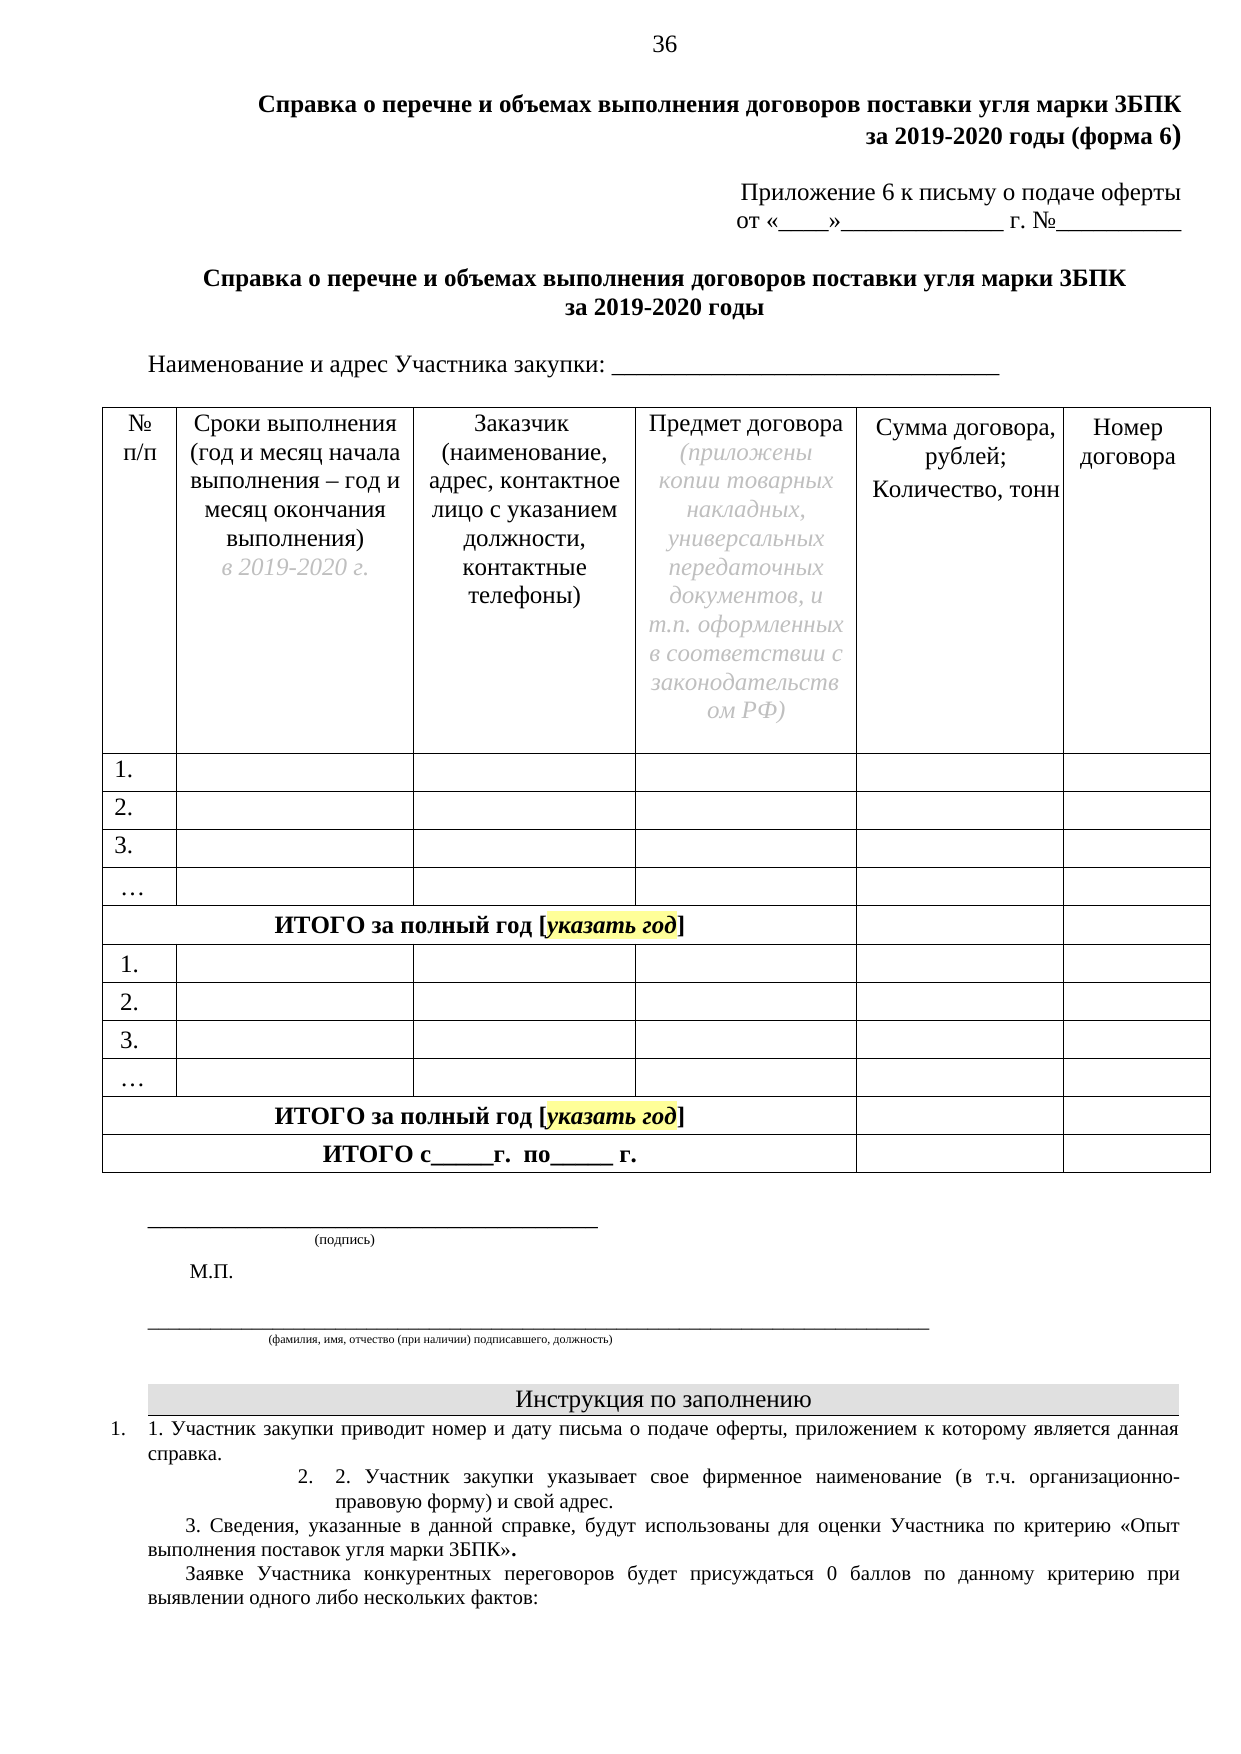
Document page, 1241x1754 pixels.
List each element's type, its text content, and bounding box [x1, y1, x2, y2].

table_cell [177, 945, 413, 982]
table_cell [636, 983, 856, 1020]
table_cell [414, 868, 635, 905]
table_cell ИТОГО с_____г. по_____ г. [103, 1135, 856, 1172]
table_cell [177, 792, 413, 829]
table_cell 2. [103, 983, 176, 1020]
table_cell [414, 945, 635, 982]
table_header Номер договора [1064, 408, 1210, 753]
table_cell [414, 1059, 635, 1096]
table_header Заказчик (наименование, адрес, контактное лицо с указанием должности, контактные телефоны) [414, 408, 635, 753]
list 2. Участник закупки указывает свое фирменное наименование (в т.ч. организационно-правовую форму) и свой адрес. [298, 1464, 1181, 1513]
table_cell [857, 868, 1063, 905]
text Справка о перечне и объемах выполнения договоров поставки угля марки 3БПК [148, 89, 1181, 117]
table_cell 3. [103, 1021, 176, 1058]
table_cell [857, 754, 1063, 791]
table_cell [636, 945, 856, 982]
table_cell [1064, 1135, 1210, 1172]
table_cell ИТОГО за полный год [указать год] [103, 1097, 856, 1134]
text Наименование и адрес Участника закупки: _______________________________ [148, 349, 1181, 378]
table_cell [857, 1135, 1063, 1172]
table_cell … [103, 1059, 176, 1096]
text Справка о перечне и объемах выполнения договоров поставки угля марки 3БПК [148, 263, 1181, 292]
table_cell [1064, 906, 1210, 943]
table_cell [857, 983, 1063, 1020]
text ____________________________________ [148, 1202, 1181, 1231]
table_header Предмет договора (приложены копии товарных накладных, универсальных передаточных документов, и т.п. оформленных в соответствии с законодательством РФ) [636, 408, 856, 753]
text за 2019-2020 годы [148, 292, 1181, 321]
table_header № п/п [103, 408, 176, 753]
table_cell [1064, 868, 1210, 905]
text (подпись) [148, 1231, 1181, 1259]
table_cell [636, 1021, 856, 1058]
list 3. Сведения, указанные в данной справке, будут использованы для оценки Участника по критерию «Опыт выполнения поставок угля марки 3БПК». [148, 1513, 1181, 1561]
table_cell [1064, 1059, 1210, 1096]
text М.П. [148, 1259, 1181, 1283]
text ___________________________________________________________________________ [148, 1308, 1181, 1332]
table_cell [1064, 792, 1210, 829]
table_cell [857, 945, 1063, 982]
table_cell [103, 754, 176, 791]
table_cell [857, 1021, 1063, 1058]
table_cell [1064, 983, 1210, 1020]
table_cell [636, 830, 856, 867]
table_cell [636, 1059, 856, 1096]
text Инструкция по заполнению [148, 1384, 1179, 1415]
table_cell [414, 754, 635, 791]
table_cell [857, 906, 1063, 943]
table_cell [177, 830, 413, 867]
table_cell [414, 792, 635, 829]
table_cell [414, 1021, 635, 1058]
table_cell [103, 830, 176, 867]
table_cell [636, 868, 856, 905]
table_cell [857, 830, 1063, 867]
table_cell [414, 983, 635, 1020]
table_cell [177, 1021, 413, 1058]
table_cell [857, 792, 1063, 829]
text за 2019-2020 годы (форма 6) [148, 117, 1181, 151]
list 1. Участник закупки приводит номер и дату письма о подаче оферты, приложением к которому является данная справка. [110, 1416, 1181, 1464]
table_cell [177, 754, 413, 791]
table_cell [177, 1059, 413, 1096]
table_cell [1064, 945, 1210, 982]
table_cell [177, 868, 413, 905]
table_cell [414, 830, 635, 867]
list Заявке Участника конкурентных переговоров будет присуждаться 0 баллов по данному критерию при выявлении одного либо нескольких фактов: [148, 1561, 1181, 1609]
table_cell [857, 1059, 1063, 1096]
table_cell [1064, 830, 1210, 867]
table_cell [103, 792, 176, 829]
table_cell [177, 983, 413, 1020]
table_cell [1064, 1097, 1210, 1134]
table_cell [1064, 1021, 1210, 1058]
text Приложение 6 к письму о подаче оферты от «____»_____________ г. №__________ [148, 177, 1181, 234]
text (фамилия, имя, отчество (при наличии) подписавшего, должность) [148, 1332, 1181, 1356]
table_header Сумма договора, рублей; Количество, тонн [857, 408, 1063, 753]
table_cell ИТОГО за полный год [указать год] [103, 906, 856, 943]
table_cell … [103, 868, 176, 905]
table_cell [636, 754, 856, 791]
table_cell [1064, 754, 1210, 791]
table_header Сроки выполнения (год и месяц начала выполнения – год и месяц окончания выполнения) в 2019-2020 г. [177, 408, 413, 753]
table_cell 1. [103, 945, 176, 982]
table_cell [636, 792, 856, 829]
table_cell [857, 1097, 1063, 1134]
